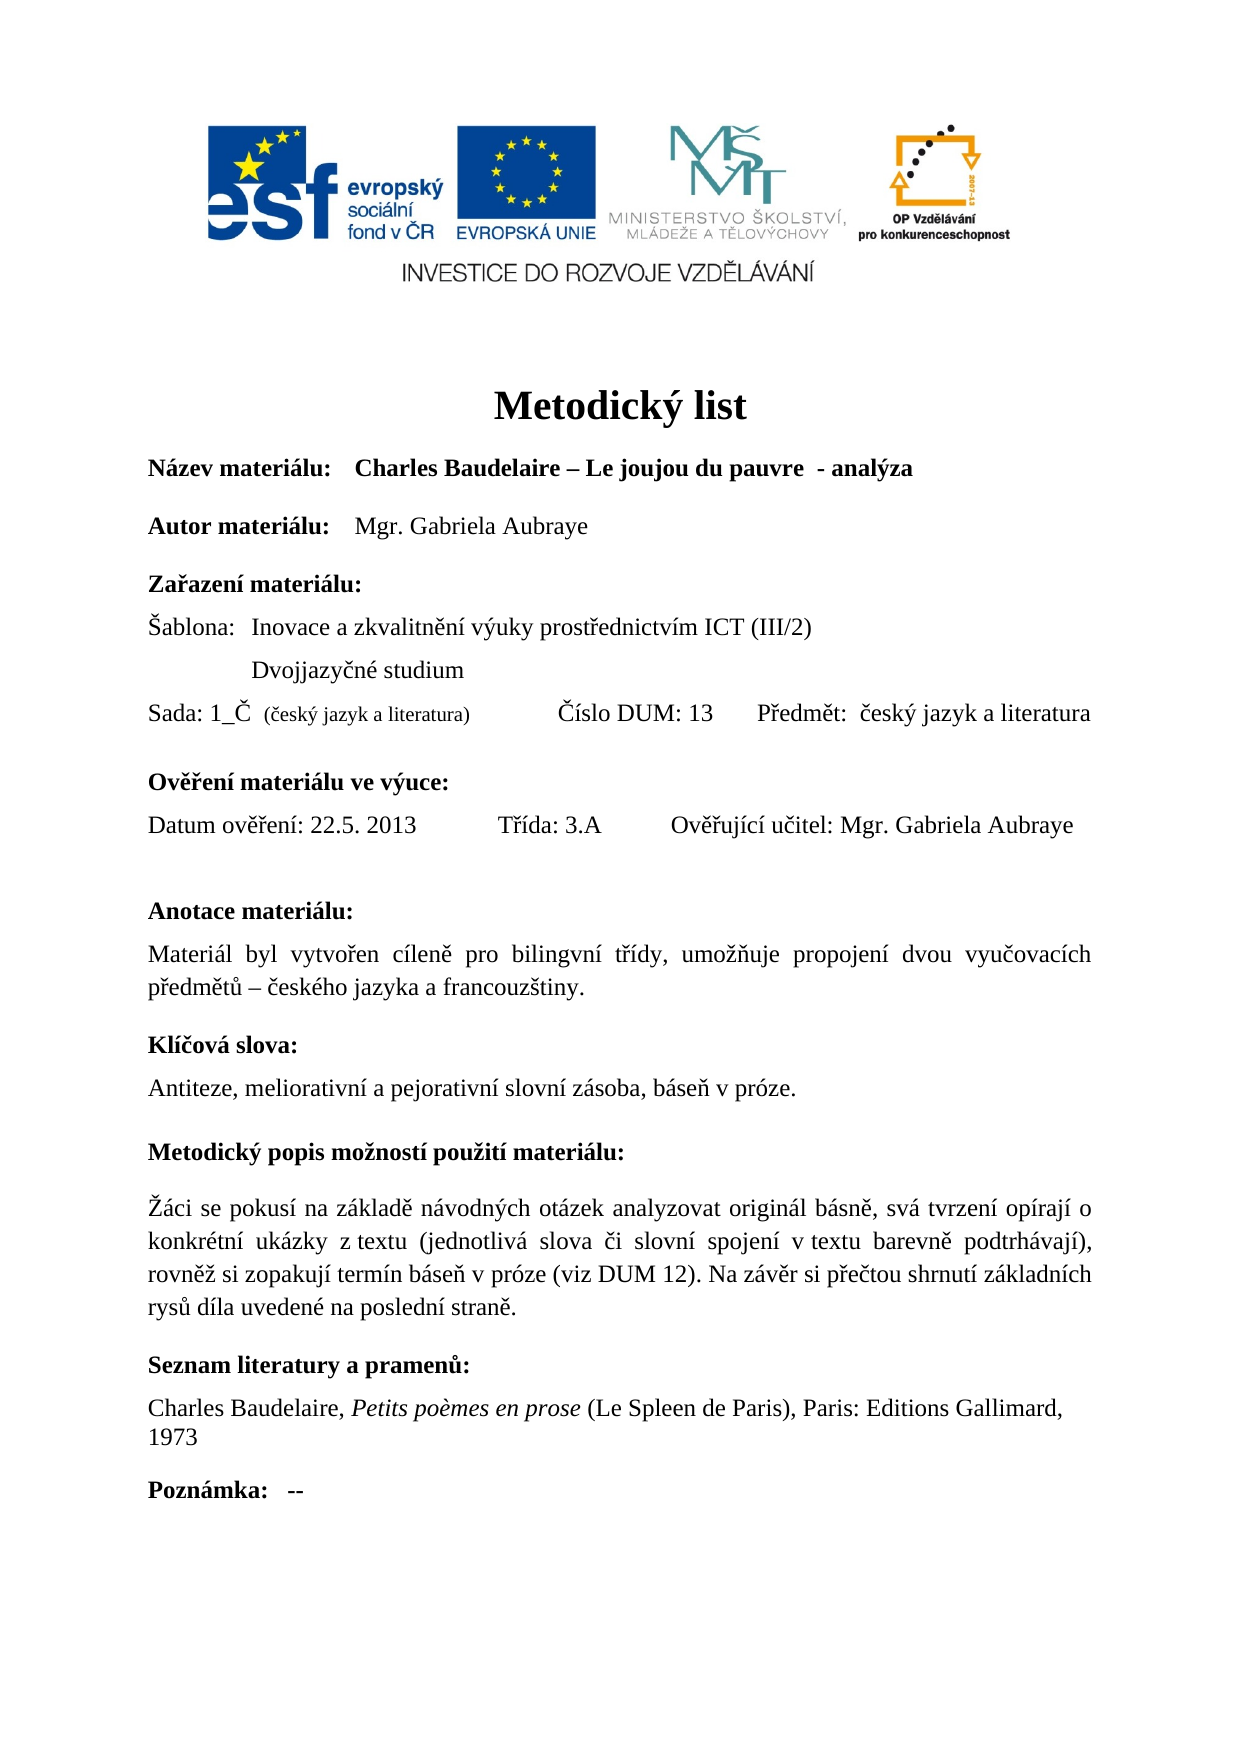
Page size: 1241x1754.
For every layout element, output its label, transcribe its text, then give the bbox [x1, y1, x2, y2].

text Autor materiálu: Mgr. Gabriela Aubraye [148, 511, 1093, 540]
picture [204, 123, 1016, 285]
text Anotace materiálu: [148, 896, 1093, 925]
text Materiál byl vytvořen cíleně pro bilingvní třídy, umožňuje propojení dvou vyučovacích předmětů – českého jazyka a francouzštiny. [148, 939, 1093, 1001]
text Ověření materiálu ve výuce: [148, 767, 1093, 795]
text Antiteze, meliorativní a pejorativní slovní zásoba, báseň v próze. [148, 1073, 1093, 1102]
text Dvojjazyčné studium [148, 655, 1093, 684]
text Klíčová slova: [148, 1030, 1093, 1059]
text Charles Baudelaire, Petits poèmes en prose (Le Spleen de Paris), Paris: Editions Gallimard, 1973 [148, 1393, 1093, 1451]
text Název materiálu: Charles Baudelaire – Le joujou du pauvre - analýza [148, 453, 1093, 482]
text Datum ověření: 22.5. 2013 Třída: 3.A Ověřující učitel: Mgr. Gabriela Aubraye [148, 810, 1093, 838]
text Sada: 1_Č (český jazyk a literatura) Číslo DUM: 13 Předmět: český jazyk a literatura [148, 698, 1093, 727]
text Seznam literatury a pramenů: [148, 1350, 1093, 1379]
text Metodický list [148, 380, 1093, 428]
text Žáci se pokusí na základě návodných otázek analyzovat originál básně, svá tvrzení opírají o konkrétní ukázky z textu (jednotlivá slova či slovní spojení v textu barevně podtrhávají), rovněž si zopakují termín báseň v próze (viz DUM 12). Na závěr si přečtou shrnutí základních rysů díla uvedené na poslední straně. [148, 1193, 1093, 1321]
text Šablona: Inovace a zkvalitnění výuky prostřednictvím ICT (III/2) [148, 612, 1093, 641]
text Poznámka: -- [148, 1476, 1093, 1504]
text Metodický popis možností použití materiálu: [148, 1137, 1093, 1165]
text Zařazení materiálu: [148, 569, 1093, 598]
